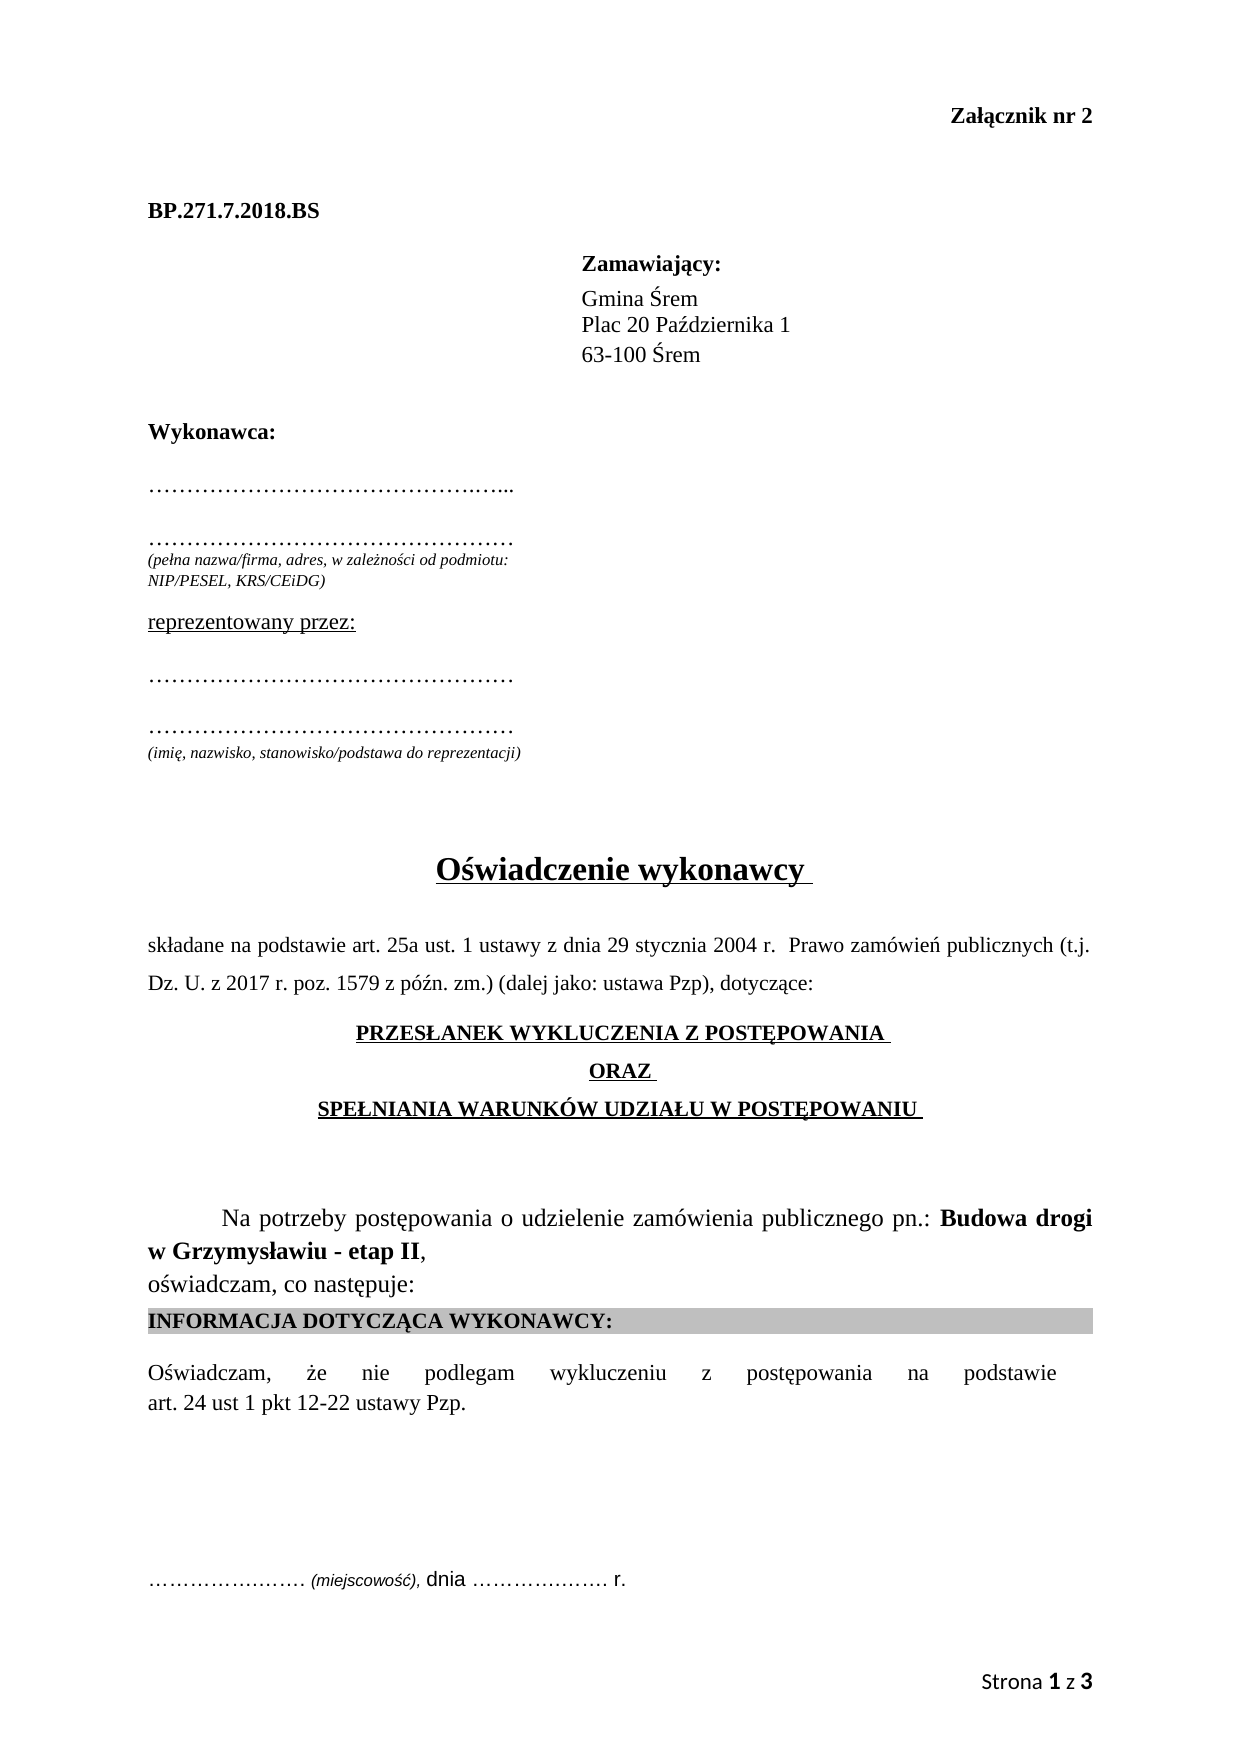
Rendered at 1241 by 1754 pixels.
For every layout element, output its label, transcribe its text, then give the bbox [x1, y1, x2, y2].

text Oświadczam, że nie podlegam wykluczeniu z postępowania na podstawie art. 24 ust 1 pkt 12-22 ustawy Pzp. [148, 1359, 1093, 1415]
text ………………………………………… [148, 661, 517, 687]
text SPEŁNIANIA WARUNKÓW UDZIAŁU W POSTĘPOWANIU [148, 1096, 1093, 1149]
text INFORMACJA DOTYCZĄCA WYKONAWCY: [148, 1308, 1093, 1334]
text BP.271.7.2018.BS [148, 197, 1093, 224]
text składane na podstawie art. 25a ust. 1 ustawy z dnia 29 stycznia 2004 r. Prawo zamówień publicznych (t.j. Dz. U. z 2017 r. poz. 1579 z późn. zm.) (dalej jako: ustawa Pzp), dotyczące: [148, 932, 1093, 995]
text (imię, nazwisko, stanowisko/podstawa do reprezentacji) [148, 743, 532, 762]
text ………………………………………… [148, 524, 517, 550]
text Gmina Śrem [576, 285, 1093, 311]
text Plac 20 Października 1 [576, 311, 1093, 337]
text …………….……. (miejscowość), dnia ………….……. r. [148, 1567, 1093, 1591]
text ORAZ [148, 1058, 1093, 1083]
text reprezentowany przez: [148, 608, 1093, 634]
text Na potrzeby postępowania o udzielenie zamówienia publicznego pn.: Budowa drogi w Grzymysławiu - etap II, [148, 1203, 1093, 1265]
text 63-100 Śrem [576, 341, 1093, 368]
text PRZESŁANEK WYKLUCZENIA Z POSTĘPOWANIA [148, 1020, 1093, 1045]
text Oświadczenie wykonawcy [148, 849, 1093, 888]
text oświadczam, co następuje: [148, 1269, 1093, 1298]
text (pełna nazwa/firma, adres, w zależności od podmiotu: NIP/PESEL, KRS/CEiDG) [148, 550, 517, 590]
subtitle Załącznik nr 2 [207, 102, 1093, 128]
text Zamawiający: [576, 250, 1093, 276]
text ………………………………………… [148, 712, 517, 738]
text Wykonawca: [148, 418, 1093, 445]
text …………………………………….…... [148, 471, 517, 497]
